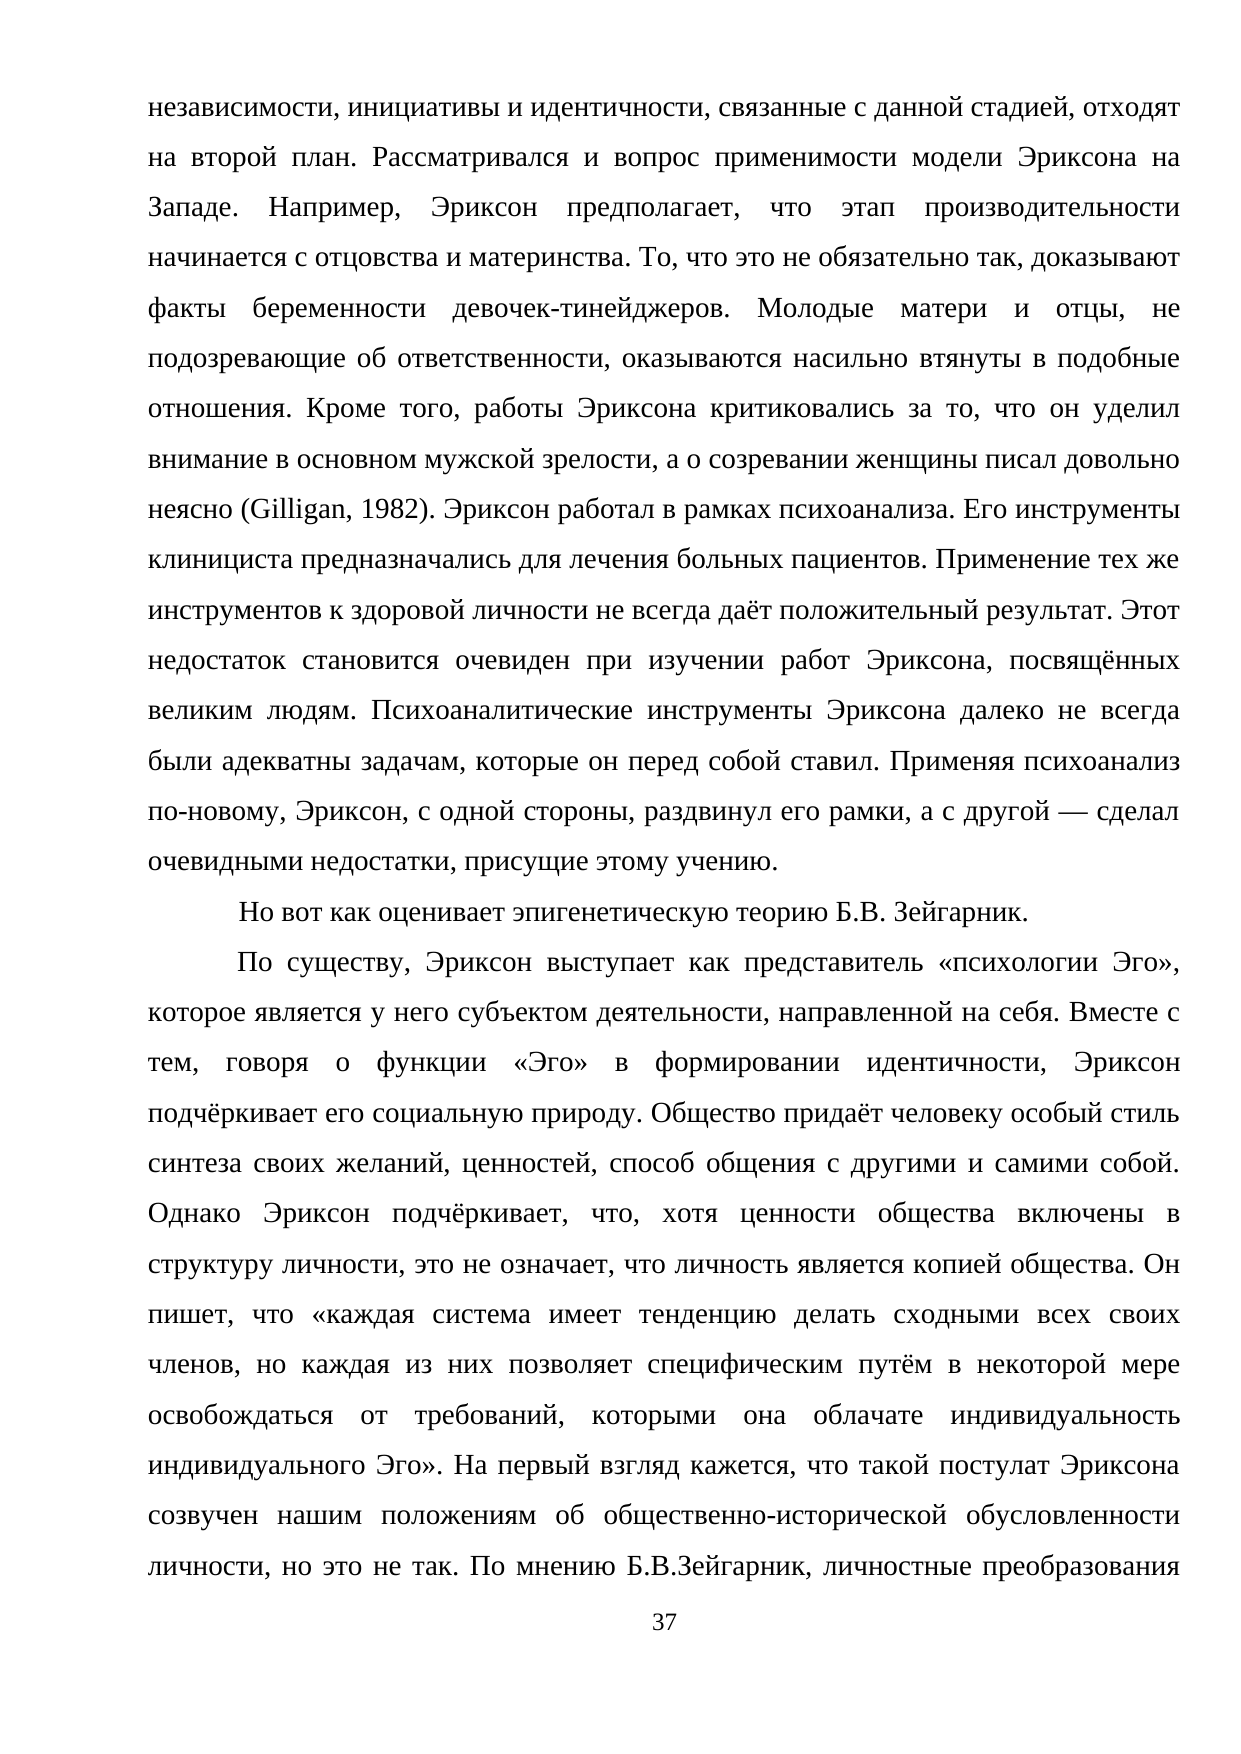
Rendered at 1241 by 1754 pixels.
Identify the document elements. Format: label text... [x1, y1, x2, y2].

text Но вот как оценивает эпигенетическую теорию Б.В. Зейгарник. [148, 894, 1181, 927]
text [148, 944, 1181, 1581]
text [148, 89, 1181, 877]
